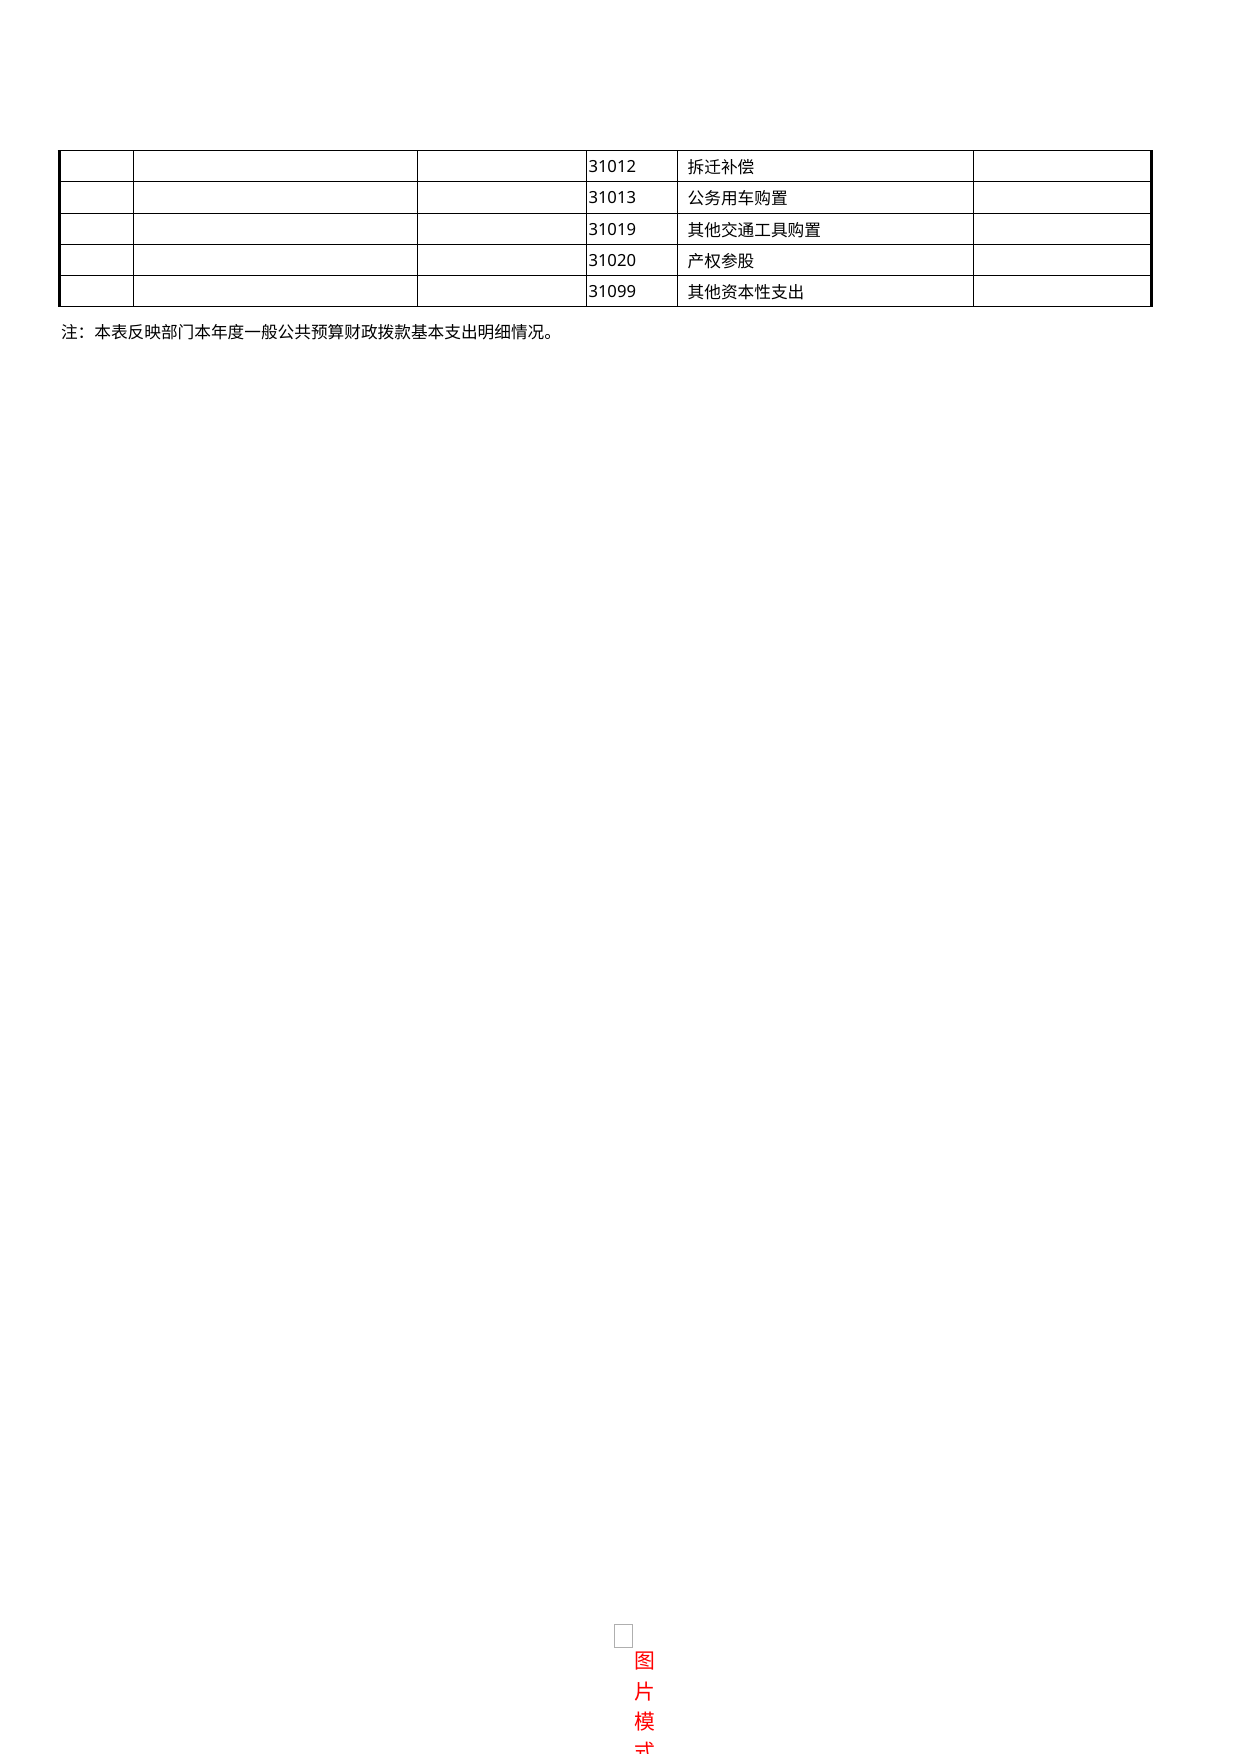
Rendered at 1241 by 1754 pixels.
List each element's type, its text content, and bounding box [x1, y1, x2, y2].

table_cell [418, 245, 586, 275]
table_cell [418, 276, 586, 306]
table_cell [134, 182, 417, 212]
table_cell [61, 182, 133, 212]
table_cell 其他资本性支出 [678, 276, 973, 306]
table_cell 产权参股 [678, 245, 973, 275]
table_cell [61, 151, 133, 181]
table_cell [61, 214, 133, 244]
table_cell 其他交通工具购置 [678, 214, 973, 244]
table_cell 31012 [587, 151, 677, 181]
table_cell 31020 [587, 245, 677, 275]
table_cell [134, 214, 417, 244]
table_cell 31013 [587, 182, 677, 212]
table_cell [974, 214, 1150, 244]
table_cell 31099 [587, 276, 677, 306]
table_cell 31019 [587, 214, 677, 244]
table_cell [61, 276, 133, 306]
table_cell 注：本表反映部门本年度一般公共预算财政拨款基本支出明细情况。 [59, 307, 1151, 356]
table_cell [418, 182, 586, 212]
table_cell 公务用车购置 [678, 182, 973, 212]
table_cell [974, 276, 1150, 306]
table_cell [61, 245, 133, 275]
table_cell [974, 245, 1150, 275]
table_cell [418, 214, 586, 244]
table_cell [418, 151, 586, 181]
table_cell [134, 245, 417, 275]
table_cell [134, 151, 417, 181]
table_cell [974, 182, 1150, 212]
table_cell [974, 151, 1150, 181]
table_cell 拆迁补偿 [678, 151, 973, 181]
table_cell [134, 276, 417, 306]
